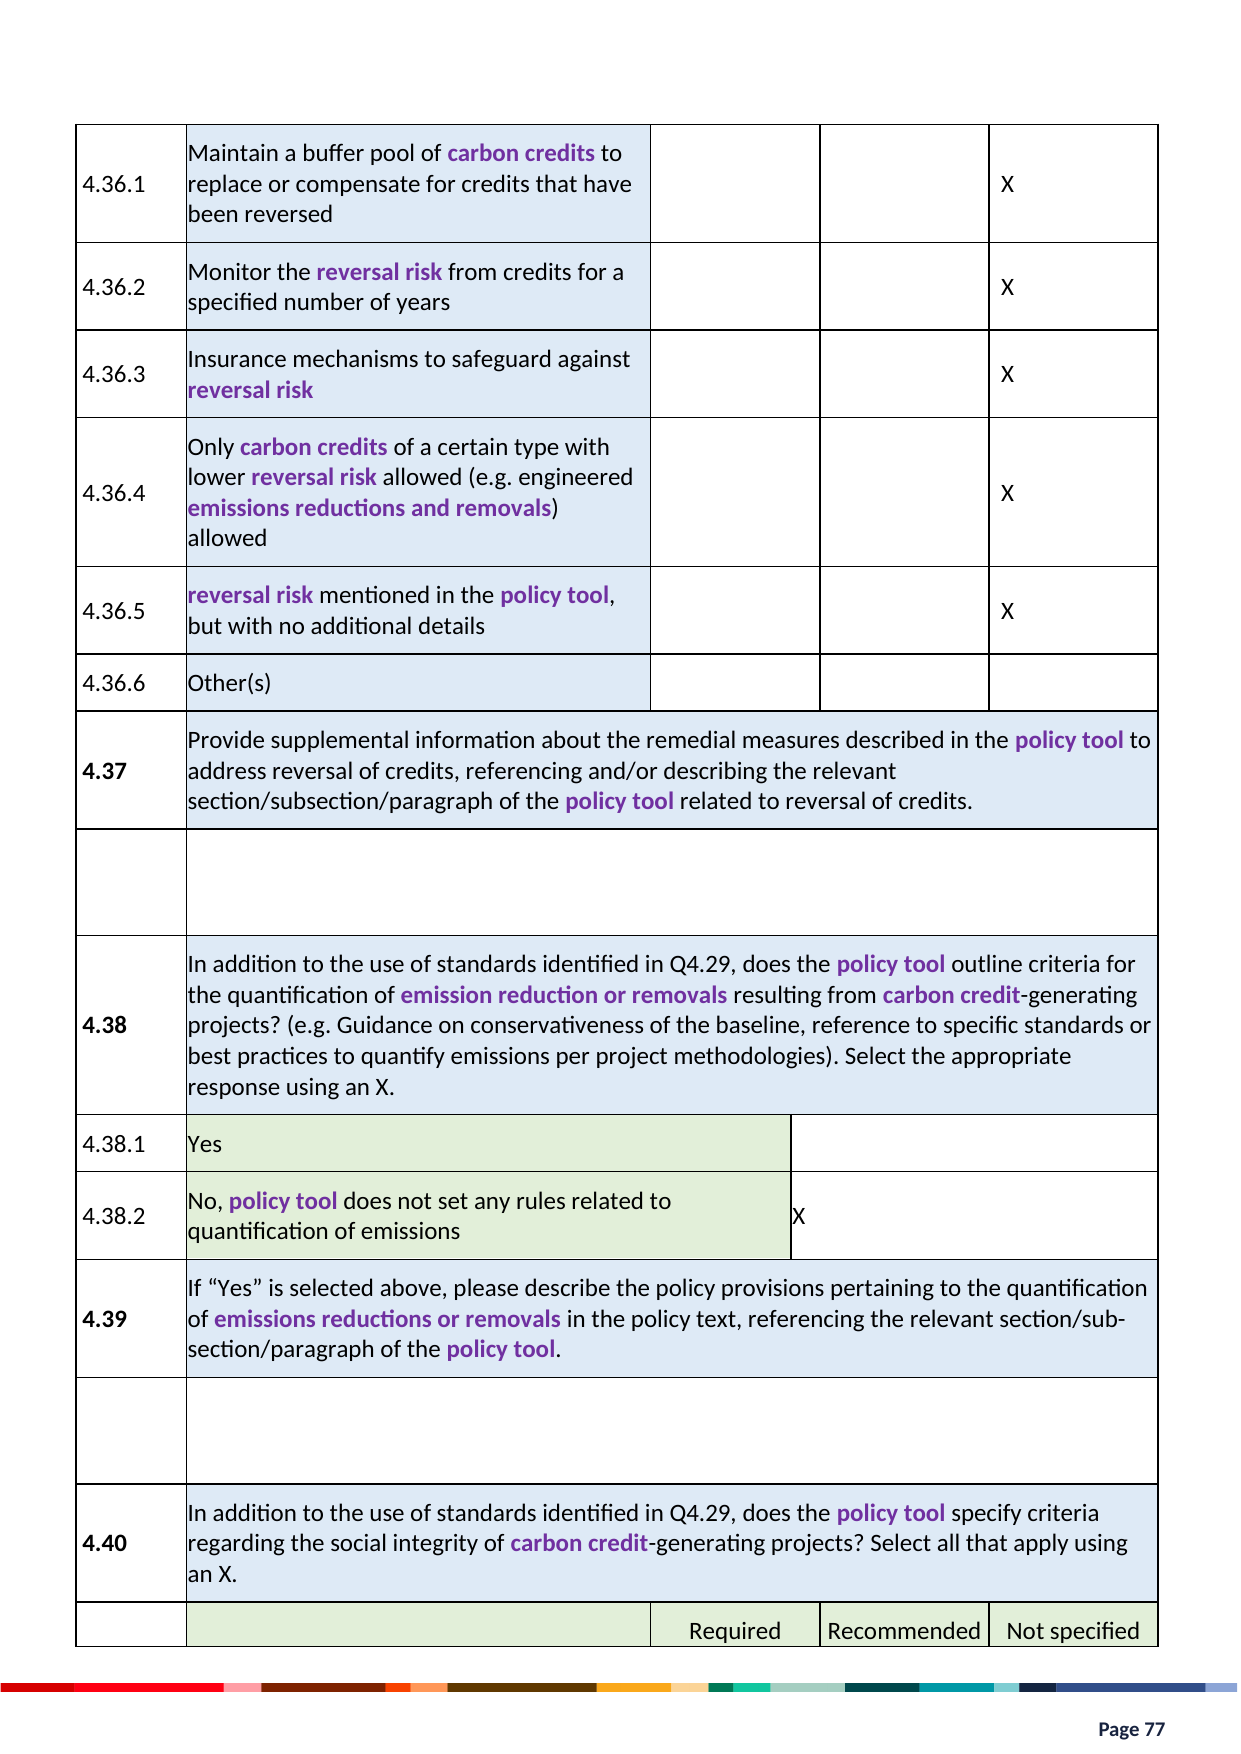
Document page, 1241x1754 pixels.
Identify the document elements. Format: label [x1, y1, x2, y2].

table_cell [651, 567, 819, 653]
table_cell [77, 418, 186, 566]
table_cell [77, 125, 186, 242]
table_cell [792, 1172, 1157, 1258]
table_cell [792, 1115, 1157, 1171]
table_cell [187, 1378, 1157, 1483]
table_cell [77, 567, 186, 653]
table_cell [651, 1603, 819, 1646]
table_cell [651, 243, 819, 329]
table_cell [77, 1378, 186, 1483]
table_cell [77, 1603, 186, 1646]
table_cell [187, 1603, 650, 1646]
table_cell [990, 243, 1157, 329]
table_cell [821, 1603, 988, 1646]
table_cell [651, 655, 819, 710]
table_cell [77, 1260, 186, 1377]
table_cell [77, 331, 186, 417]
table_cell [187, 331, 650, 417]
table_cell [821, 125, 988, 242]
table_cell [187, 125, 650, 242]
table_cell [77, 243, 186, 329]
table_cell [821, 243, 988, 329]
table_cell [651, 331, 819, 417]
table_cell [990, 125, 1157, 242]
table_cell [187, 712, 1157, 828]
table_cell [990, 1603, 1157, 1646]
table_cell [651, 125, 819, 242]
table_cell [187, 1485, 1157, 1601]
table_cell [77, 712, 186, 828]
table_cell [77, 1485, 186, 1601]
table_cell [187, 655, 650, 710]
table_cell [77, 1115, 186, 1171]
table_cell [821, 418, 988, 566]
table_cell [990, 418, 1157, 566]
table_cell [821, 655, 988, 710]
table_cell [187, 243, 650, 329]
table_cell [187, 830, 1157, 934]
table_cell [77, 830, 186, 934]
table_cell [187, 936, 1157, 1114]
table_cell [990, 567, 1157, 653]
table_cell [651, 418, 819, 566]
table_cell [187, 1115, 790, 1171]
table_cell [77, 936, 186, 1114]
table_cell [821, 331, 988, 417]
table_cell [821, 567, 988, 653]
picture [0, 1683, 1236, 1692]
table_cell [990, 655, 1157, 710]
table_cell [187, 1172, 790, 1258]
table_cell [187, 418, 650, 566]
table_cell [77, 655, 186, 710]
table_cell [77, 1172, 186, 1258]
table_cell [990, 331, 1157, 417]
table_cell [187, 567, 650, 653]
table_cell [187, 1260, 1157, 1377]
